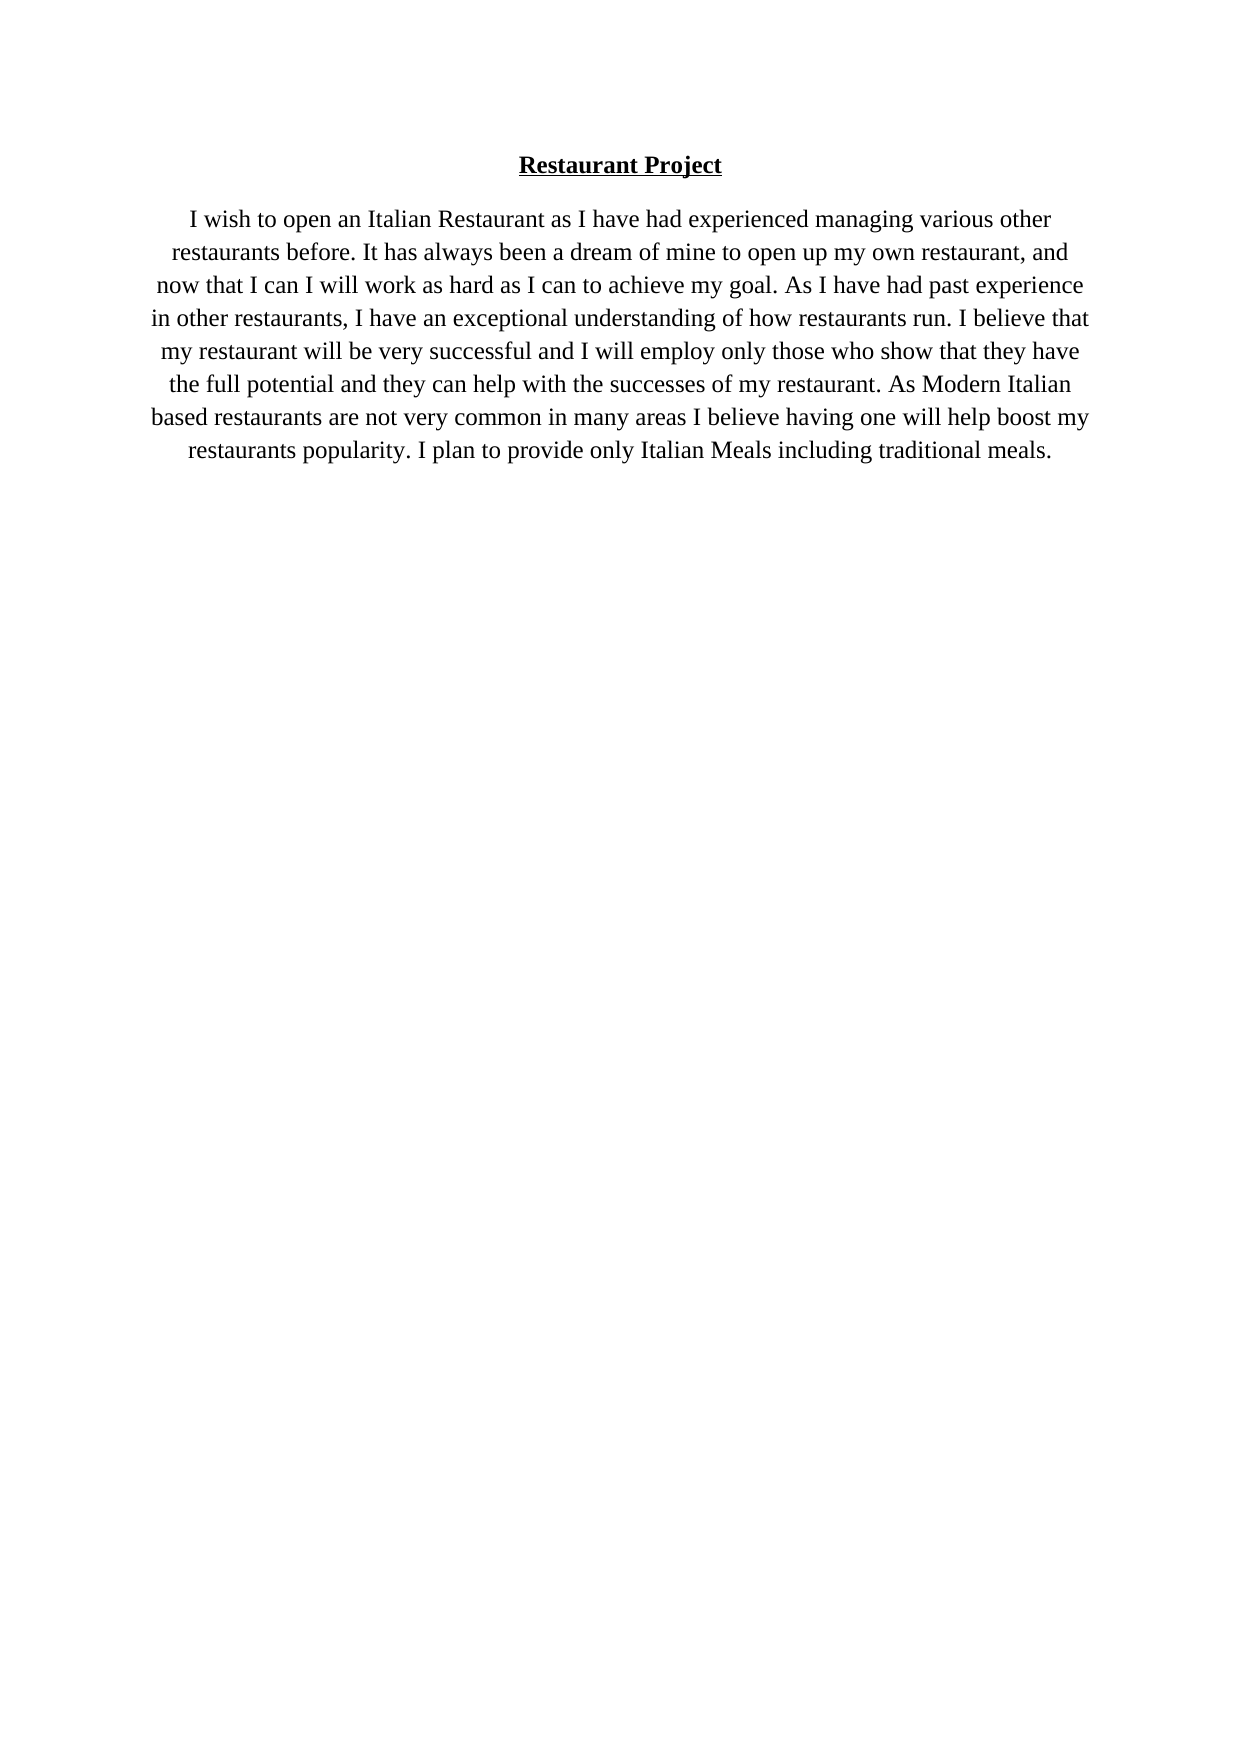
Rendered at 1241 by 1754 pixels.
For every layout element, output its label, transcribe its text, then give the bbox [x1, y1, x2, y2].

text I wish to open an Italian Restaurant as I have had experienced managing various other restaurants before. It has always been a dream of mine to open up my own restaurant, and now that I can I will work as hard as I can to achieve my goal. As I have had past experience in other restaurants, I have an exceptional understanding of how restaurants run. I believe that my restaurant will be very successful and I will employ only those who show that they have the full potential and they can help with the successes of my restaurant. As Modern Italian based restaurants are not very common in many areas I believe having one will help boost my restaurants popularity. I plan to provide only Italian Meals including traditional meals. [150, 204, 1090, 464]
text Restaurant Project [150, 150, 1090, 179]
